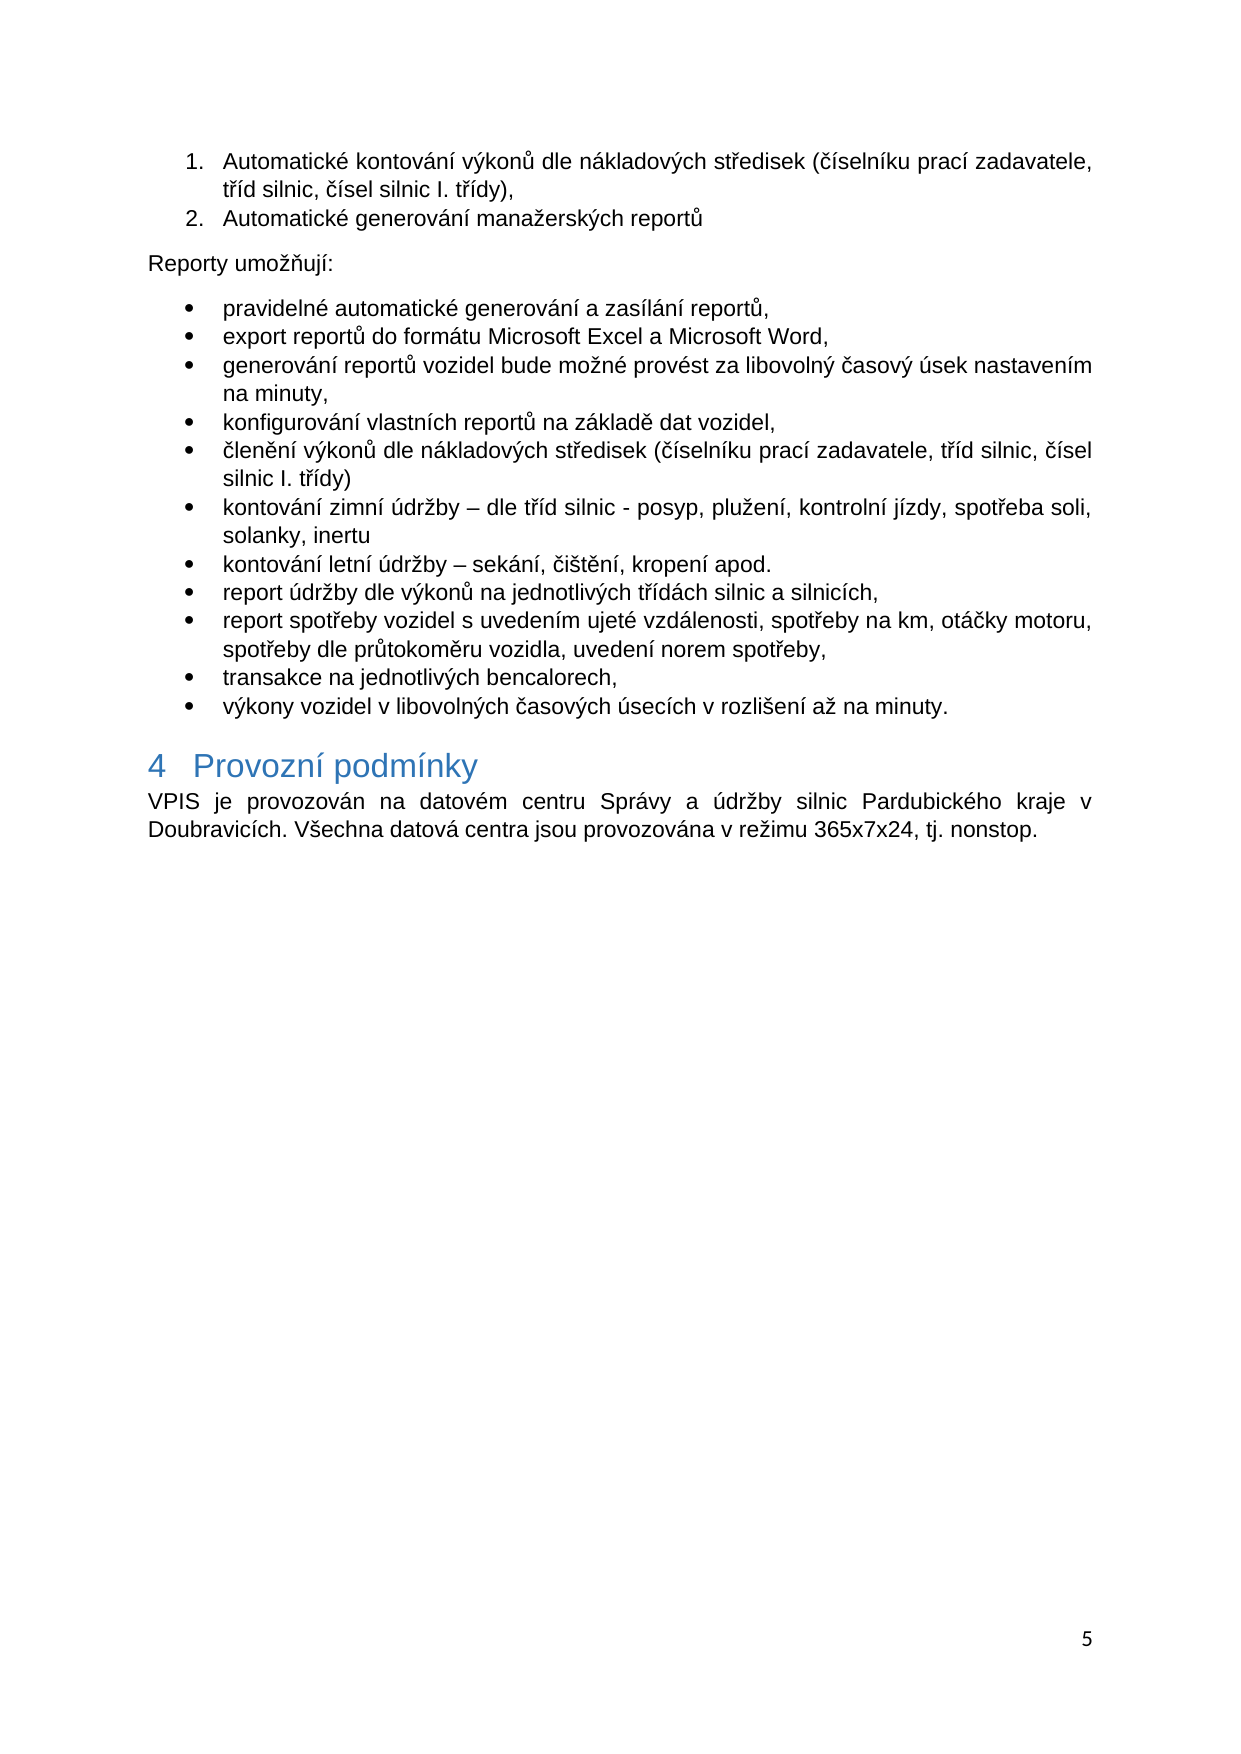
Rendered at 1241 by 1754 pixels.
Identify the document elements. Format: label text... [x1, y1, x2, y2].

list Automatické generování manažerských reportů [185, 204, 1093, 231]
list export reportů do formátu Microsoft Excel a Microsoft Word, [185, 323, 1093, 349]
list generování reportů vozidel bude možné provést za libovolný časový úsek nastavením na minuty, [185, 352, 1093, 406]
text Reporty umožňují: [148, 249, 1093, 276]
list report spotřeby vozidel s uvedením ujeté vzdálenosti, spotřeby na km, otáčky motoru, spotřeby dle průtokoměru vozidla, uvedení norem spotřeby, [185, 607, 1093, 662]
subtitle Provozní podmínky [148, 746, 1093, 785]
list kontování zimní údržby – dle tříd silnic - posyp, plužení, kontrolní jízdy, spotřeba soli, solanky, inertu [185, 494, 1093, 548]
list konfigurování vlastních reportů na základě dat vozidel, [185, 408, 1093, 435]
list kontování letní údržby – sekání, čištění, kropení apod. [185, 551, 1093, 577]
list report údržby dle výkonů na jednotlivých třídách silnic a silnicích, [185, 579, 1093, 605]
text VPIS je provozován na datovém centru Správy a údržby silnic Pardubického kraje v Doubravicích. Všechna datová centra jsou provozována v režimu 365x7x24, tj. nonstop. [148, 788, 1093, 842]
list členění výkonů dle nákladových středisek (číselníku prací zadavatele, tříd silnic, čísel silnic I. třídy) [185, 437, 1093, 492]
list pravidelné automatické generování a zasílání reportů, [185, 295, 1093, 321]
list transakce na jednotlivých bencalorech, [185, 664, 1093, 691]
list výkony vozidel v libovolných časových úsecích v rozlišení až na minuty. [185, 693, 1093, 719]
list Automatické kontování výkonů dle nákladových středisek (číselníku prací zadavatele, tříd silnic, čísel silnic I. třídy), [185, 148, 1093, 202]
